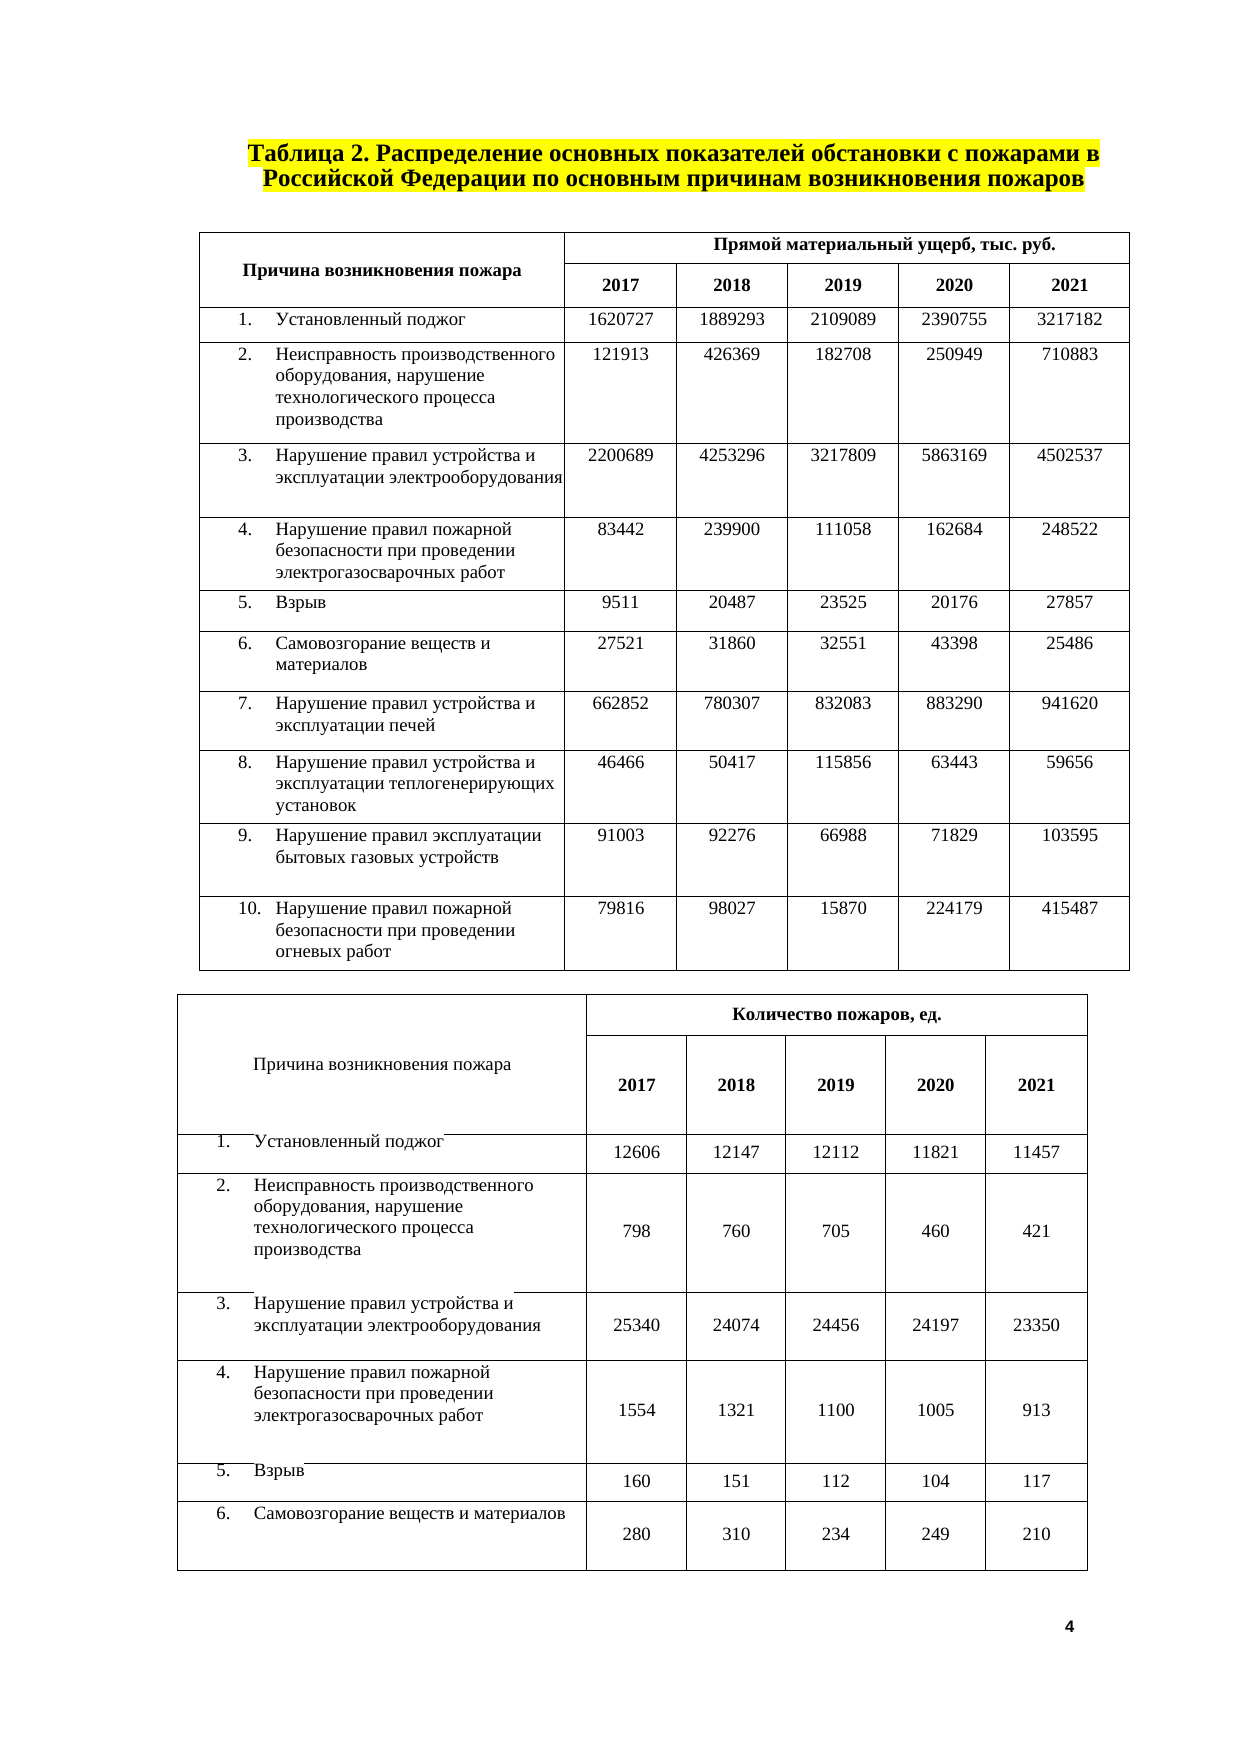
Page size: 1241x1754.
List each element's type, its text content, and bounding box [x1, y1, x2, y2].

table_cell 24456 [786, 1293, 885, 1360]
table_cell 4253296 [677, 444, 787, 517]
table_cell 9511 [565, 591, 676, 631]
table_cell 798 [587, 1174, 686, 1292]
table_cell 2017 [565, 264, 676, 307]
table_cell 43398 [899, 632, 1009, 691]
table_cell 460 [886, 1174, 985, 1292]
table_cell 1889293 [677, 308, 787, 342]
table_cell 59656 [1010, 751, 1129, 823]
table_cell 913 [986, 1361, 1087, 1463]
table_cell 24074 [687, 1293, 785, 1360]
table_cell 117 [986, 1464, 1087, 1501]
table_cell Нарушение правил устройства и эксплуатации теплогенерирующих установок [200, 751, 564, 823]
table_cell 2020 [899, 264, 1009, 307]
table_cell Установленный поджог [178, 1135, 586, 1173]
table_cell 2018 [677, 264, 787, 307]
table_cell 79816 [565, 897, 676, 970]
table_cell Нарушение правил пожарной безопасности при проведении электрогазосварочных работ [178, 1361, 586, 1463]
table_cell 12606 [587, 1135, 686, 1173]
table_cell 112 [786, 1464, 885, 1501]
table_cell 71829 [899, 824, 1009, 896]
table_cell Самовозгорание веществ и материалов [178, 1502, 586, 1570]
table_cell 63443 [899, 751, 1009, 823]
table_cell 2109089 [788, 308, 898, 342]
table_cell 15870 [788, 897, 898, 970]
table_header Причина возникновения пожара [200, 233, 564, 307]
table_cell 1100 [786, 1361, 885, 1463]
table_cell 280 [587, 1502, 686, 1570]
table_cell 1620727 [565, 308, 676, 342]
table_cell 115856 [788, 751, 898, 823]
table_cell 98027 [677, 897, 787, 970]
table_cell 151 [687, 1464, 785, 1501]
table_cell 421 [986, 1174, 1087, 1292]
table_cell 239900 [677, 518, 787, 590]
table_cell 705 [786, 1174, 885, 1292]
table_cell 248522 [1010, 518, 1129, 590]
table_cell 310 [687, 1502, 785, 1570]
table_cell 2019 [786, 1036, 885, 1133]
table_cell 46466 [565, 751, 676, 823]
table_cell 27521 [565, 632, 676, 691]
table_cell 662852 [565, 692, 676, 749]
table_cell 27857 [1010, 591, 1129, 631]
table_cell 12112 [786, 1135, 885, 1173]
table_cell Установленный поджог [200, 308, 564, 342]
table_cell 162684 [899, 518, 1009, 590]
table_cell 50417 [677, 751, 787, 823]
table_cell 249 [886, 1502, 985, 1570]
table_cell 224179 [899, 897, 1009, 970]
table_cell 23350 [986, 1293, 1087, 1360]
table_cell 25340 [587, 1293, 686, 1360]
table_cell 415487 [1010, 897, 1129, 970]
table_cell 234 [786, 1502, 885, 1570]
table_cell 92276 [677, 824, 787, 896]
table_cell 883290 [899, 692, 1009, 749]
table_cell 11821 [886, 1135, 985, 1173]
table_cell Взрыв [178, 1464, 586, 1501]
table_cell 4502537 [1010, 444, 1129, 517]
table_cell 760 [687, 1174, 785, 1292]
table_cell 1554 [587, 1361, 686, 1463]
table_cell 25486 [1010, 632, 1129, 691]
table_cell 23525 [788, 591, 898, 631]
table_cell Нарушение правил эксплуатации бытовых газовых устройств [200, 824, 564, 896]
table_cell 2017 [587, 1036, 686, 1133]
table_cell 31860 [677, 632, 787, 691]
table_cell 111058 [788, 518, 898, 590]
table_cell Самовозгорание веществ и материалов [200, 632, 564, 691]
table_cell Нарушение правил устройства и эксплуатации печей [200, 692, 564, 749]
table_cell 20176 [899, 591, 1009, 631]
table_cell 5863169 [899, 444, 1009, 517]
table_cell 210 [986, 1502, 1087, 1570]
table_cell 66988 [788, 824, 898, 896]
table_cell Взрыв [200, 591, 564, 631]
table_header Количество пожаров, ед. [587, 995, 1087, 1035]
table_cell 832083 [788, 692, 898, 749]
table_cell 2020 [886, 1036, 985, 1133]
table_cell 780307 [677, 692, 787, 749]
table_cell 182708 [788, 343, 898, 443]
table_cell 2200689 [565, 444, 676, 517]
table_cell 104 [886, 1464, 985, 1501]
table_cell 11457 [986, 1135, 1087, 1173]
table_cell 83442 [565, 518, 676, 590]
table_cell 250949 [899, 343, 1009, 443]
table_cell 2019 [788, 264, 898, 307]
table_cell 3217809 [788, 444, 898, 517]
table_cell Неисправность производственного оборудования, нарушение технологического процесса производства [178, 1174, 586, 1292]
table_cell 24197 [886, 1293, 985, 1360]
table_cell Нарушение правил устройства и эксплуатации электрооборудования [200, 444, 564, 517]
table_cell 2390755 [899, 308, 1009, 342]
table_cell 1005 [886, 1361, 985, 1463]
table_cell 941620 [1010, 692, 1129, 749]
table_cell 121913 [565, 343, 676, 443]
table_cell 2021 [986, 1036, 1087, 1133]
table_header Причина возникновения пожара [178, 995, 586, 1133]
table_cell 710883 [1010, 343, 1129, 443]
table_cell Нарушение правил пожарной безопасности при проведении огневых работ [200, 897, 564, 970]
table_cell 426369 [677, 343, 787, 443]
table_cell Неисправность производственного оборудования, нарушение технологического процесса производства [200, 343, 564, 443]
table_cell 2021 [1010, 264, 1129, 307]
table_cell 20487 [677, 591, 787, 631]
table_cell Нарушение правил устройства и эксплуатации электрооборудования [178, 1293, 586, 1360]
table_cell 103595 [1010, 824, 1129, 896]
table_cell 1321 [687, 1361, 785, 1463]
table_cell 3217182 [1010, 308, 1129, 342]
table_cell Нарушение правил пожарной безопасности при проведении электрогазосварочных работ [200, 518, 564, 590]
table_cell 2018 [687, 1036, 785, 1133]
table_cell 91003 [565, 824, 676, 896]
table_cell 32551 [788, 632, 898, 691]
table_cell 160 [587, 1464, 686, 1501]
table_header Прямой материальный ущерб, тыс. руб. [565, 233, 1129, 263]
table_cell 12147 [687, 1135, 785, 1173]
